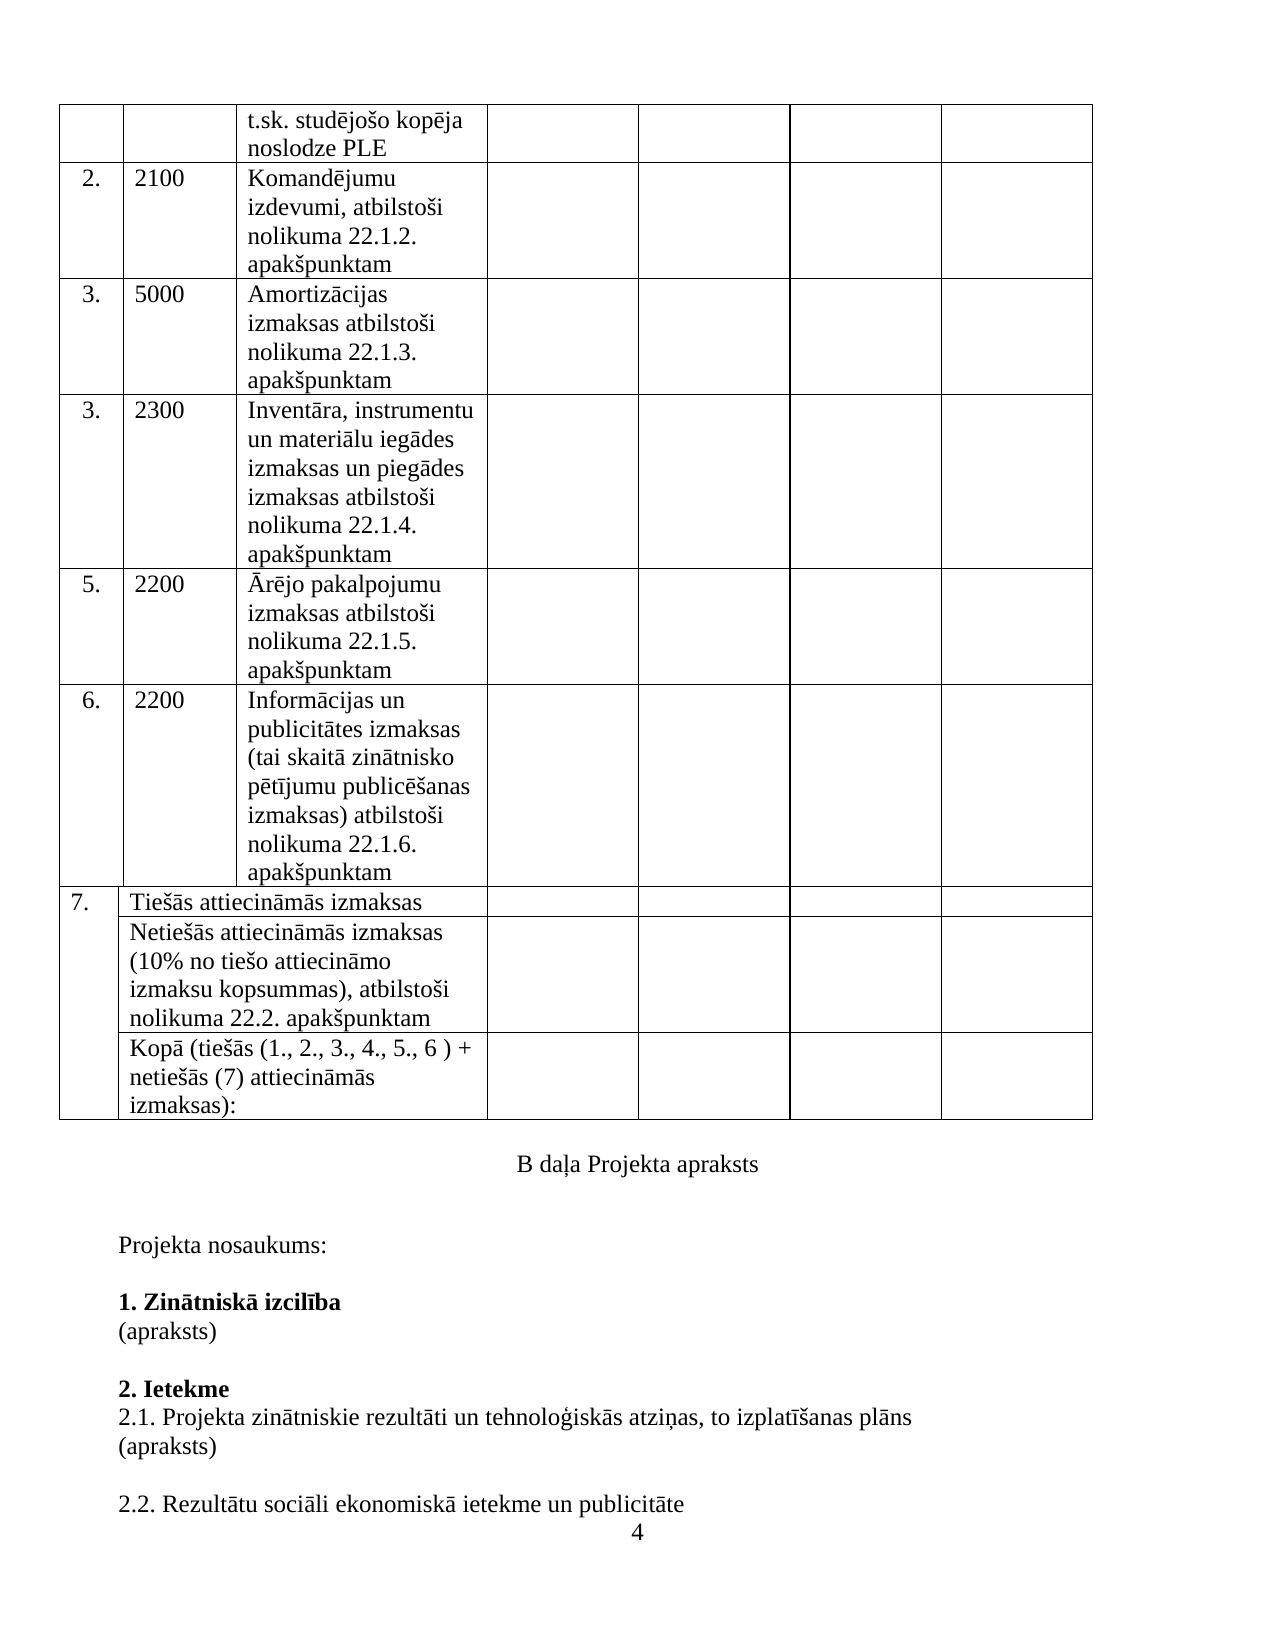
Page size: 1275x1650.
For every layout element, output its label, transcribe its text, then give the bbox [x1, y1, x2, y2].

table_cell Informācijas un publicitātes izmaksas (tai skaitā zinātnisko pētījumu publicēšanas izmaksas) atbilstoši nolikuma 22.1.6. apakšpunktam [237, 685, 487, 886]
text (apraksts) [118, 1431, 1157, 1460]
table_cell [942, 685, 1092, 886]
table_cell [791, 395, 941, 568]
table_cell 7. [60, 887, 118, 1119]
table_cell 3. [60, 279, 123, 394]
table_cell [639, 105, 789, 162]
table_cell t.sk. studējošo kopēja noslodze PLE [237, 105, 487, 162]
table_cell 5000 [124, 279, 236, 394]
table_cell [942, 1033, 1092, 1119]
table_cell 5. [60, 569, 123, 684]
text B daļa Projekta apraksts [118, 1149, 1157, 1178]
table_cell [488, 279, 638, 394]
table_cell [124, 105, 236, 162]
table_cell [488, 163, 638, 278]
table_cell 2300 [124, 395, 236, 568]
table_cell [791, 887, 941, 916]
table_cell [488, 395, 638, 568]
table_cell 2200 [124, 569, 236, 684]
table_cell [488, 105, 638, 162]
table_cell [791, 105, 941, 162]
table_cell [488, 1033, 638, 1119]
table_cell [942, 163, 1092, 278]
table_cell [791, 917, 941, 1032]
table_cell [791, 279, 941, 394]
table_cell [791, 1033, 941, 1119]
table_cell [639, 279, 789, 394]
table_cell Ārējo pakalpojumu izmaksas atbilstoši nolikuma 22.1.5. apakšpunktam [237, 569, 487, 684]
table_cell [639, 685, 789, 886]
table_cell [639, 569, 789, 684]
table_cell [942, 395, 1092, 568]
table_cell 6. [60, 685, 123, 886]
table_cell 2100 [124, 163, 236, 278]
text Projekta nosaukums: [118, 1230, 1157, 1259]
table_cell [488, 917, 638, 1032]
table_cell [488, 685, 638, 886]
table_cell 2. [60, 163, 123, 278]
table_cell [639, 1033, 789, 1119]
text (apraksts) [118, 1316, 1157, 1345]
table_cell [639, 887, 789, 916]
table_cell [488, 569, 638, 684]
table_cell Komandējumu izdevumi, atbilstoši nolikuma 22.1.2. apakšpunktam [237, 163, 487, 278]
table_cell [942, 887, 1092, 916]
table_cell [942, 105, 1092, 162]
table_cell 3. [60, 395, 123, 568]
text 2.1. Projekta zinātniskie rezultāti un tehnoloģiskās atziņas, to izplatīšanas plāns [118, 1402, 1157, 1431]
table_cell Amortizācijas izmaksas atbilstoši nolikuma 22.1.3. apakšpunktam [237, 279, 487, 394]
table_cell [488, 887, 638, 916]
text 1. Zinātniskā izcilība [118, 1287, 1157, 1316]
table_cell [942, 917, 1092, 1032]
table_cell [791, 685, 941, 886]
table_cell Netiešās attiecināmās izmaksas (10% no tiešo attiecināmo izmaksu kopsummas), atbilstoši nolikuma 22.2. apakšpunktam [119, 917, 487, 1032]
table_cell Tiešās attiecināmās izmaksas [119, 887, 487, 916]
table_cell [942, 279, 1092, 394]
text 2. Ietekme [118, 1374, 1157, 1402]
table_cell Inventāra, instrumentu un materiālu iegādes izmaksas un piegādes izmaksas atbilstoši nolikuma 22.1.4. apakšpunktam [237, 395, 487, 568]
table_cell [942, 569, 1092, 684]
table_cell [791, 163, 941, 278]
table_cell [639, 917, 789, 1032]
table_cell Kopā (tiešās (1., 2., 3., 4., 5., 6 ) + netiešās (7) attiecināmās izmaksas): [119, 1033, 487, 1119]
table_cell [639, 395, 789, 568]
table_cell [791, 569, 941, 684]
table_cell [639, 163, 789, 278]
text 2.2. Rezultātu sociāli ekonomiskā ietekme un publicitāte [118, 1489, 1157, 1517]
table_cell 2200 [124, 685, 236, 886]
